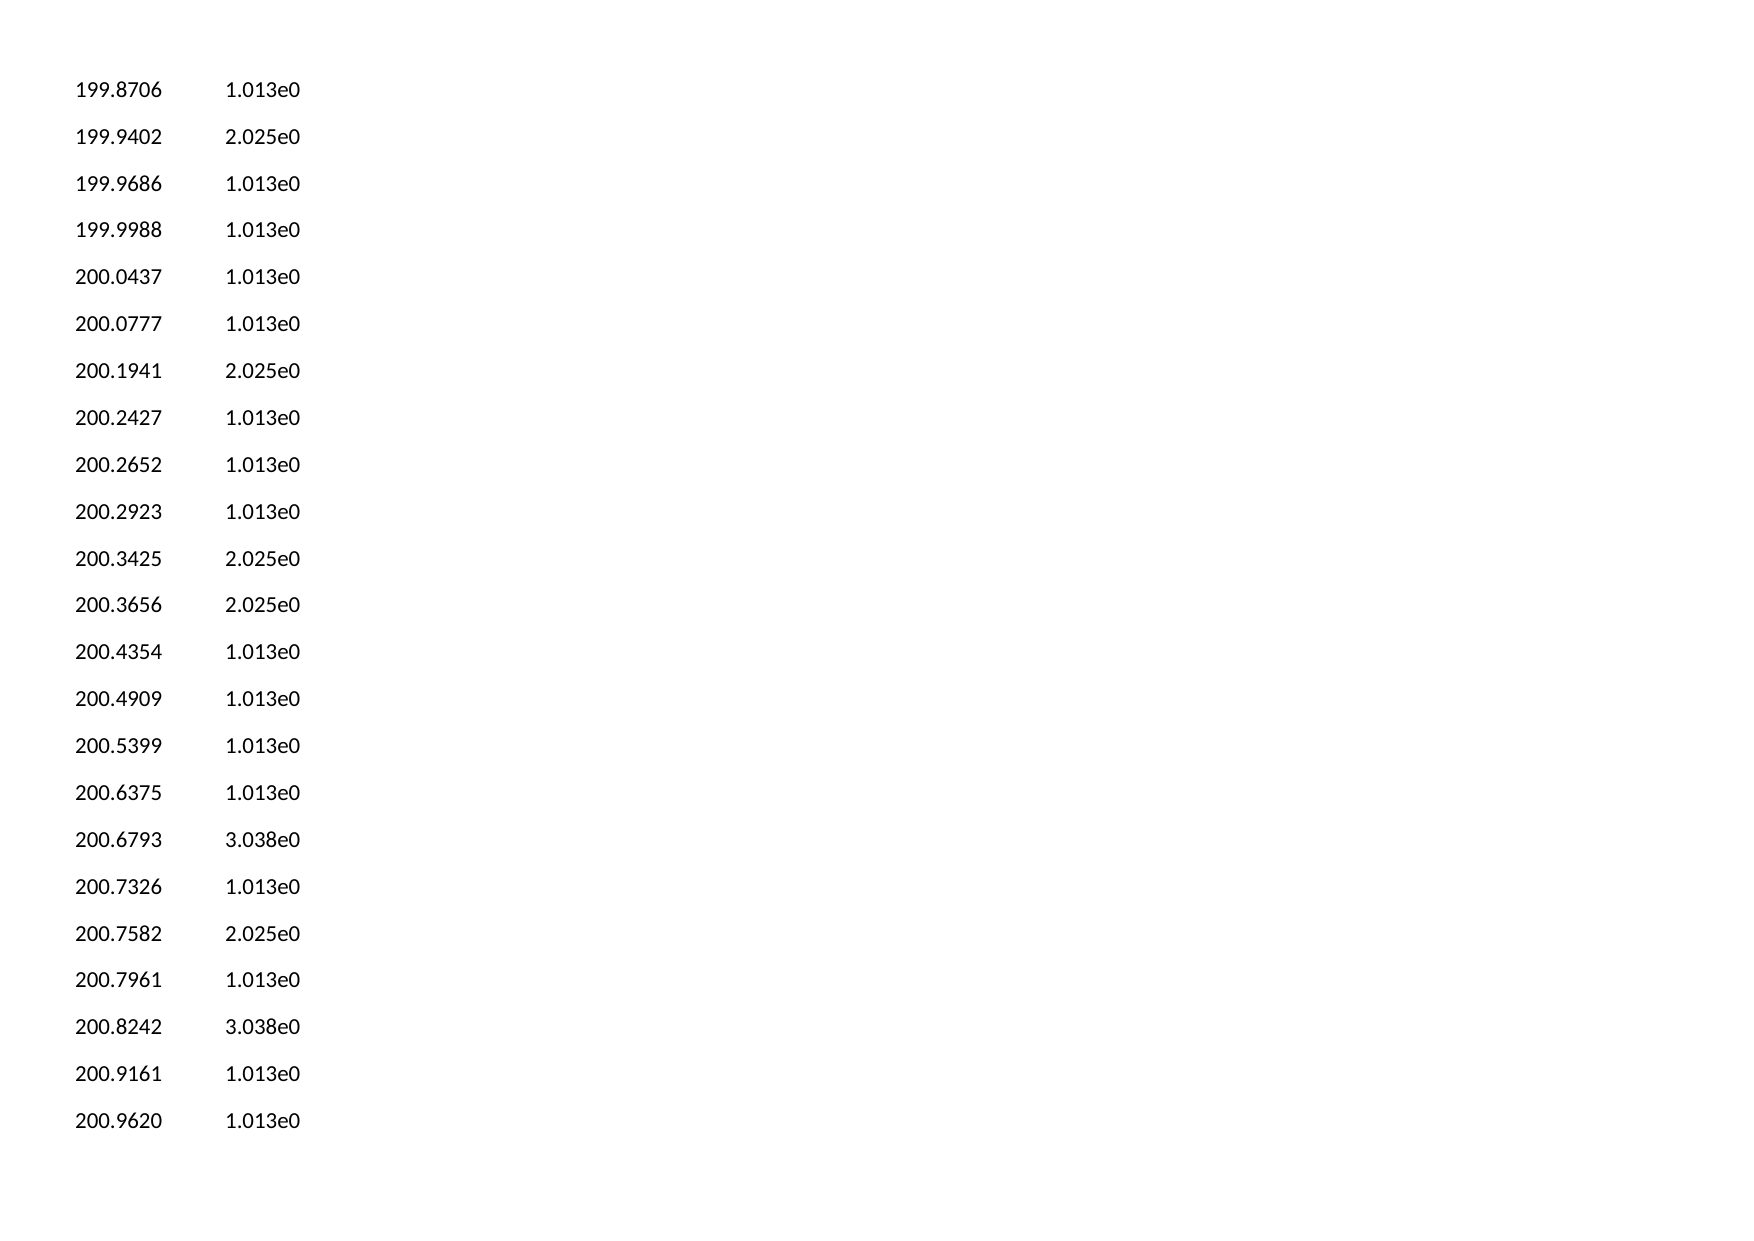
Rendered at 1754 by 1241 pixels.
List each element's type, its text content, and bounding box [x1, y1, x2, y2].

text 200.7326 1.013e0 [75, 872, 1679, 900]
text 200.2923 1.013e0 [75, 497, 1679, 525]
text 200.0777 1.013e0 [75, 309, 1679, 337]
text 200.1941 2.025e0 [75, 356, 1679, 384]
text 200.7961 1.013e0 [75, 966, 1679, 994]
text 200.3425 2.025e0 [75, 544, 1679, 572]
text 199.8706 1.013e0 [75, 75, 1679, 103]
text 200.4909 1.013e0 [75, 684, 1679, 712]
text 200.9620 1.013e0 [75, 1106, 1679, 1134]
text 199.9686 1.013e0 [75, 169, 1679, 197]
text 200.8242 3.038e0 [75, 1012, 1679, 1041]
text 200.4354 1.013e0 [75, 637, 1679, 666]
text 200.2652 1.013e0 [75, 450, 1679, 478]
text 200.9161 1.013e0 [75, 1059, 1679, 1087]
text 199.9988 1.013e0 [75, 216, 1679, 244]
text 200.3656 2.025e0 [75, 591, 1679, 619]
text 199.9402 2.025e0 [75, 122, 1679, 150]
text 200.6793 3.038e0 [75, 825, 1679, 853]
text 200.5399 1.013e0 [75, 731, 1679, 759]
text 200.2427 1.013e0 [75, 403, 1679, 431]
text 200.6375 1.013e0 [75, 778, 1679, 806]
text 200.7582 2.025e0 [75, 919, 1679, 947]
text 200.0437 1.013e0 [75, 262, 1679, 291]
